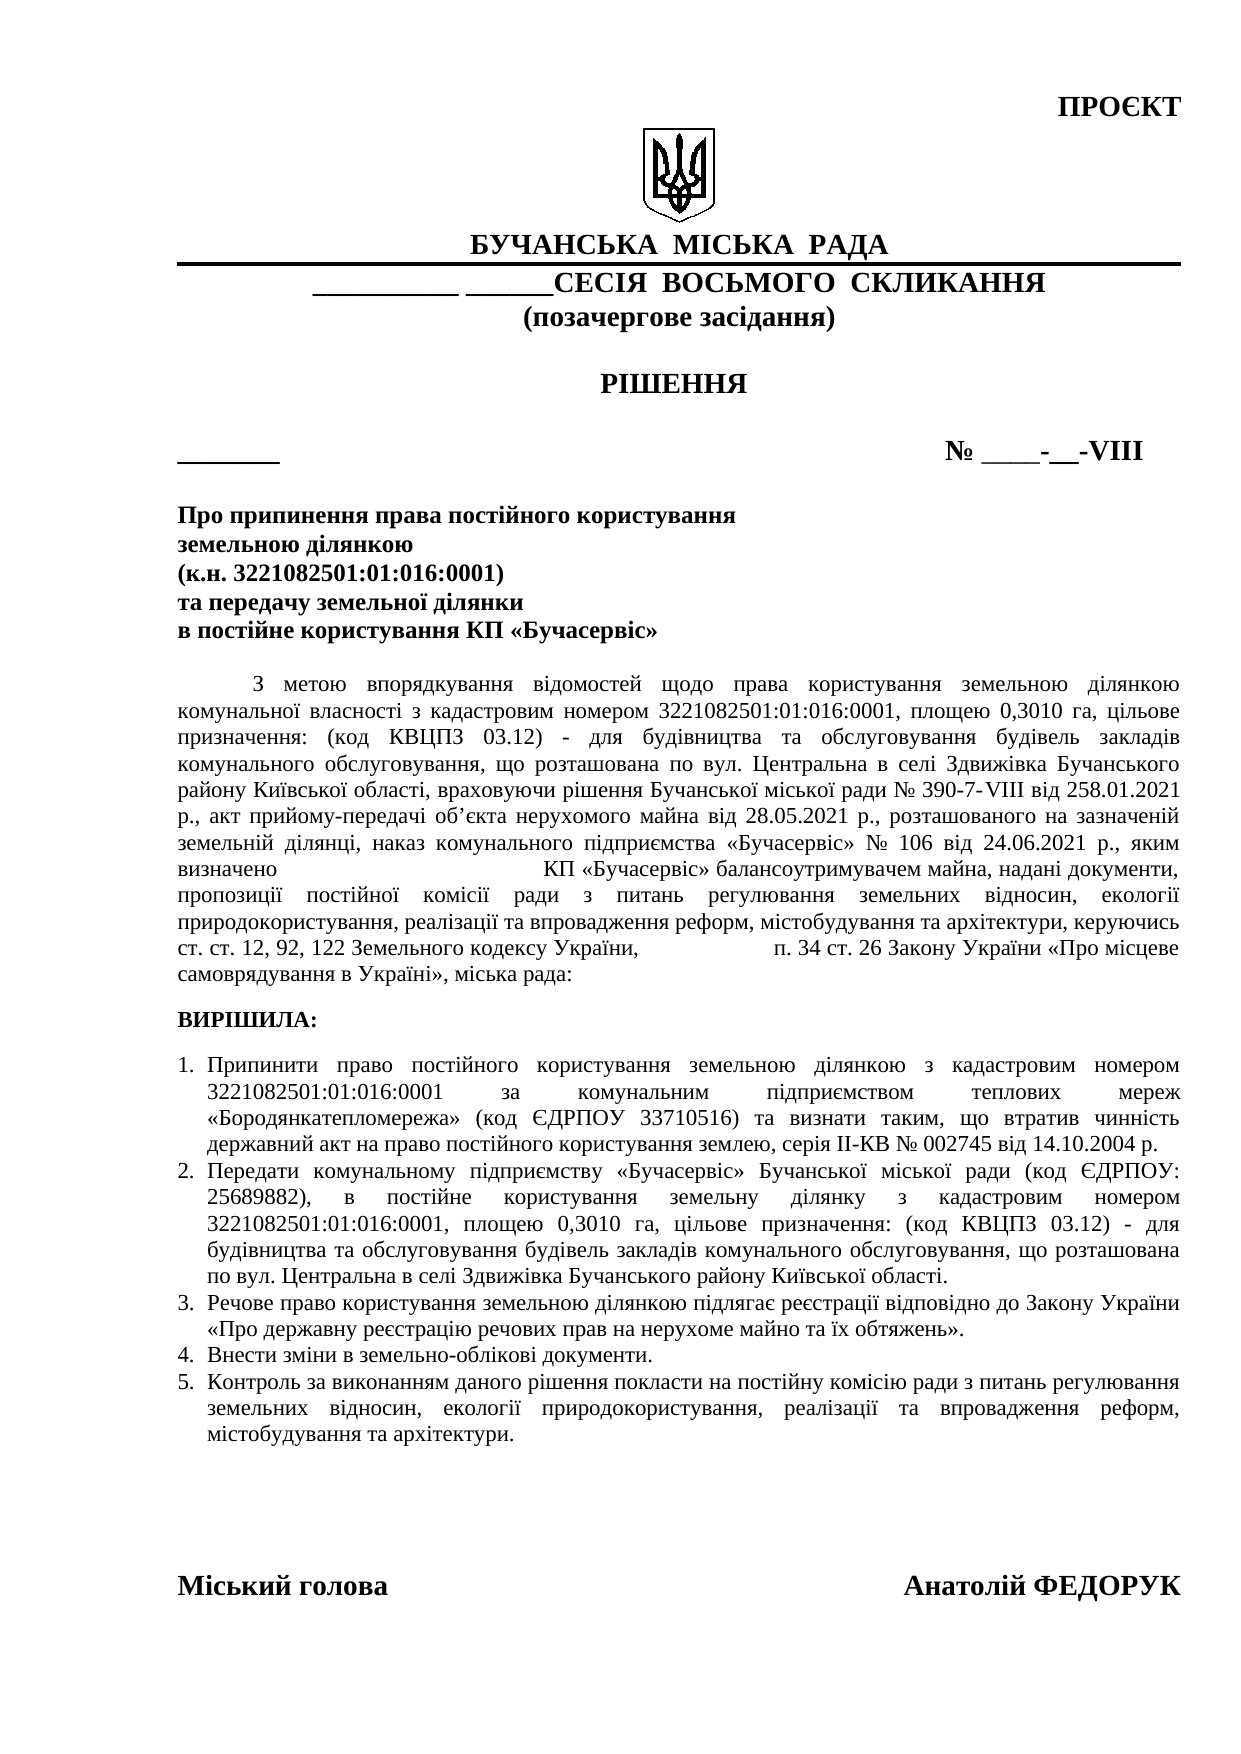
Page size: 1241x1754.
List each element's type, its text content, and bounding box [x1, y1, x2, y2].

text (к.н. 3221082501:01:016:0001) [177, 558, 1181, 587]
text (позачергове засідання) [177, 299, 1181, 333]
text земельною ділянкою [177, 529, 1181, 558]
text __________ ______СЕСІЯ ВОСЬМОГО СКЛИКАННЯ [177, 266, 1181, 299]
text РІШЕННЯ [177, 366, 1181, 400]
list Речове право користування земельною ділянкою підлягає реєстрації відповідно до Закону України «Про державну реєстрацію речових прав на нерухоме майно та їх обтяжень». [177, 1289, 1181, 1341]
text Міський голова Анатолій ФЕДОРУК [177, 1568, 1181, 1602]
list Припинити право постійного користування земельною ділянкою з кадастровим номером 3221082501:01:016:0001 за комунальним підприємством теплових мереж «Бородянкатепломережа» (код ЄДРПОУ 33710516) та визнати таким, що втратив чинність державний акт на право постійного користування землею, серія ІІ-КВ № 002745 від 14.10.2004 р. [177, 1051, 1181, 1157]
list Контроль за виконанням даного рішення покласти на постійну комісію ради з питань регулювання земельних відносин, екології природокористування, реалізації та впровадження реформ, містобудування та архітектури. [177, 1368, 1181, 1447]
text _______ № ____-__-VІІІ [177, 433, 1181, 467]
text та передачу земельної ділянки [177, 587, 1181, 615]
text БУЧАНСЬКА МІСЬКА РАДА [177, 227, 1181, 262]
text З метою впорядкування відомостей щодо права користування земельною ділянкою комунальної власності з кадастровим номером 3221082501:01:016:0001, площею 0,3010 га, цільове призначення: (код КВЦПЗ 03.12) - для будівництва та обслуговування будівель закладів комунального обслуговування, що розташована по вул. Центральна в селі Здвижівка Бучанського району Київської області, враховуючи рішення Бучанської міської ради № 390-7-VIII від 258.01.2021 р., акт прийому-передачі об’єкта нерухомого майна від 28.05.2021 р., розташованого на зазначеній земельній ділянці, наказ комунального підприємства «Бучасервіс» № 106 від 24.06.2021 р., яким визначено КП «Бучасервіс» балансоутримувачем майна, надані документи, пропозиції постійної комісії ради з питань регулювання земельних відносин, екології природокористування, реалізації та впровадження реформ, містобудування та архітектури, керуючись ст. ст. 12, 92, 122 Земельного кодексу України, п. 34 ст. 26 Закону України «Про місцеве самоврядування в Україні», міська рада: [177, 671, 1181, 987]
text Про припинення права постійного користування [177, 500, 1181, 529]
list Передати комунальному підприємству «Бучасервіс» Бучанської міської ради (код ЄДРПОУ: 25689882), в постійне користування земельну ділянку з кадастровим номером 3221082501:01:016:0001, площею 0,3010 га, цільове призначення: (код КВЦПЗ 03.12) - для будівництва та обслуговування будівель закладів комунального обслуговування, що розташована по вул. Центральна в селі Здвижівка Бучанського району Київської області. [177, 1157, 1181, 1289]
text ПРОЄКТ [177, 89, 1181, 122]
list Внести зміни в земельно-облікові документи. [177, 1341, 1181, 1368]
text ВИРІШИЛА: [177, 1006, 1181, 1032]
text в постійне користування КП «Бучасервіс» [177, 615, 1181, 644]
